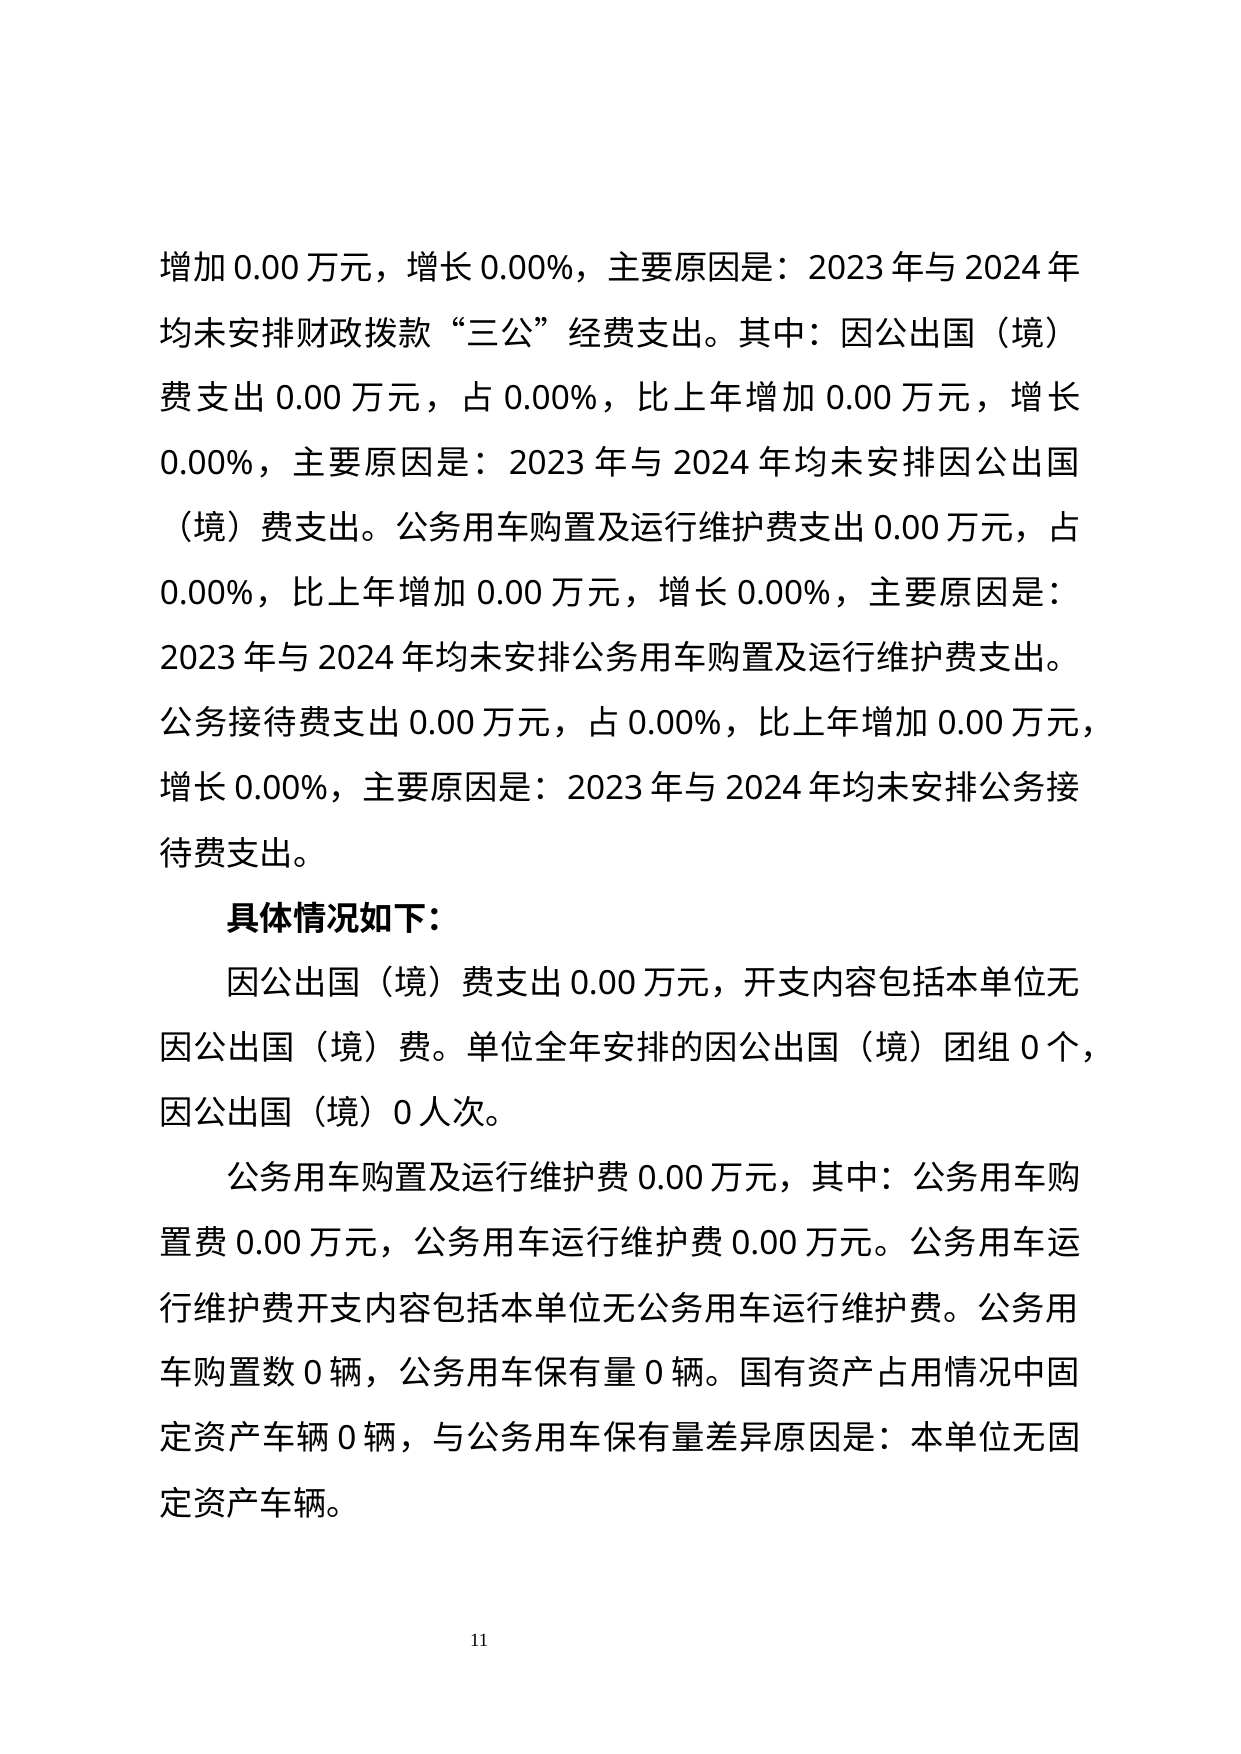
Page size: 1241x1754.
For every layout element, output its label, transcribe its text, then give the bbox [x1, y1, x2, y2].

text 具体情况如下： [159, 883, 1081, 948]
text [159, 233, 1081, 883]
text 因公出国（境）费支出0.00万元，开支内容包括本单位无因公出国（境）费。单位全年安排的因公出国（境）团组0个，因公出国（境）0人次。 [159, 948, 1081, 1143]
text 公务用车购置及运行维护费0.00万元，其中：公务用车购置费0.00万元，公务用车运行维护费0.00万元。公务用车运行维护费开支内容包括本单位无公务用车运行维护费。公务用车购置数0辆，公务用车保有量0辆。国有资产占用情况中固定资产车辆0辆，与公务用车保有量差异原因是：本单位无固定资产车辆。 [159, 1143, 1081, 1533]
